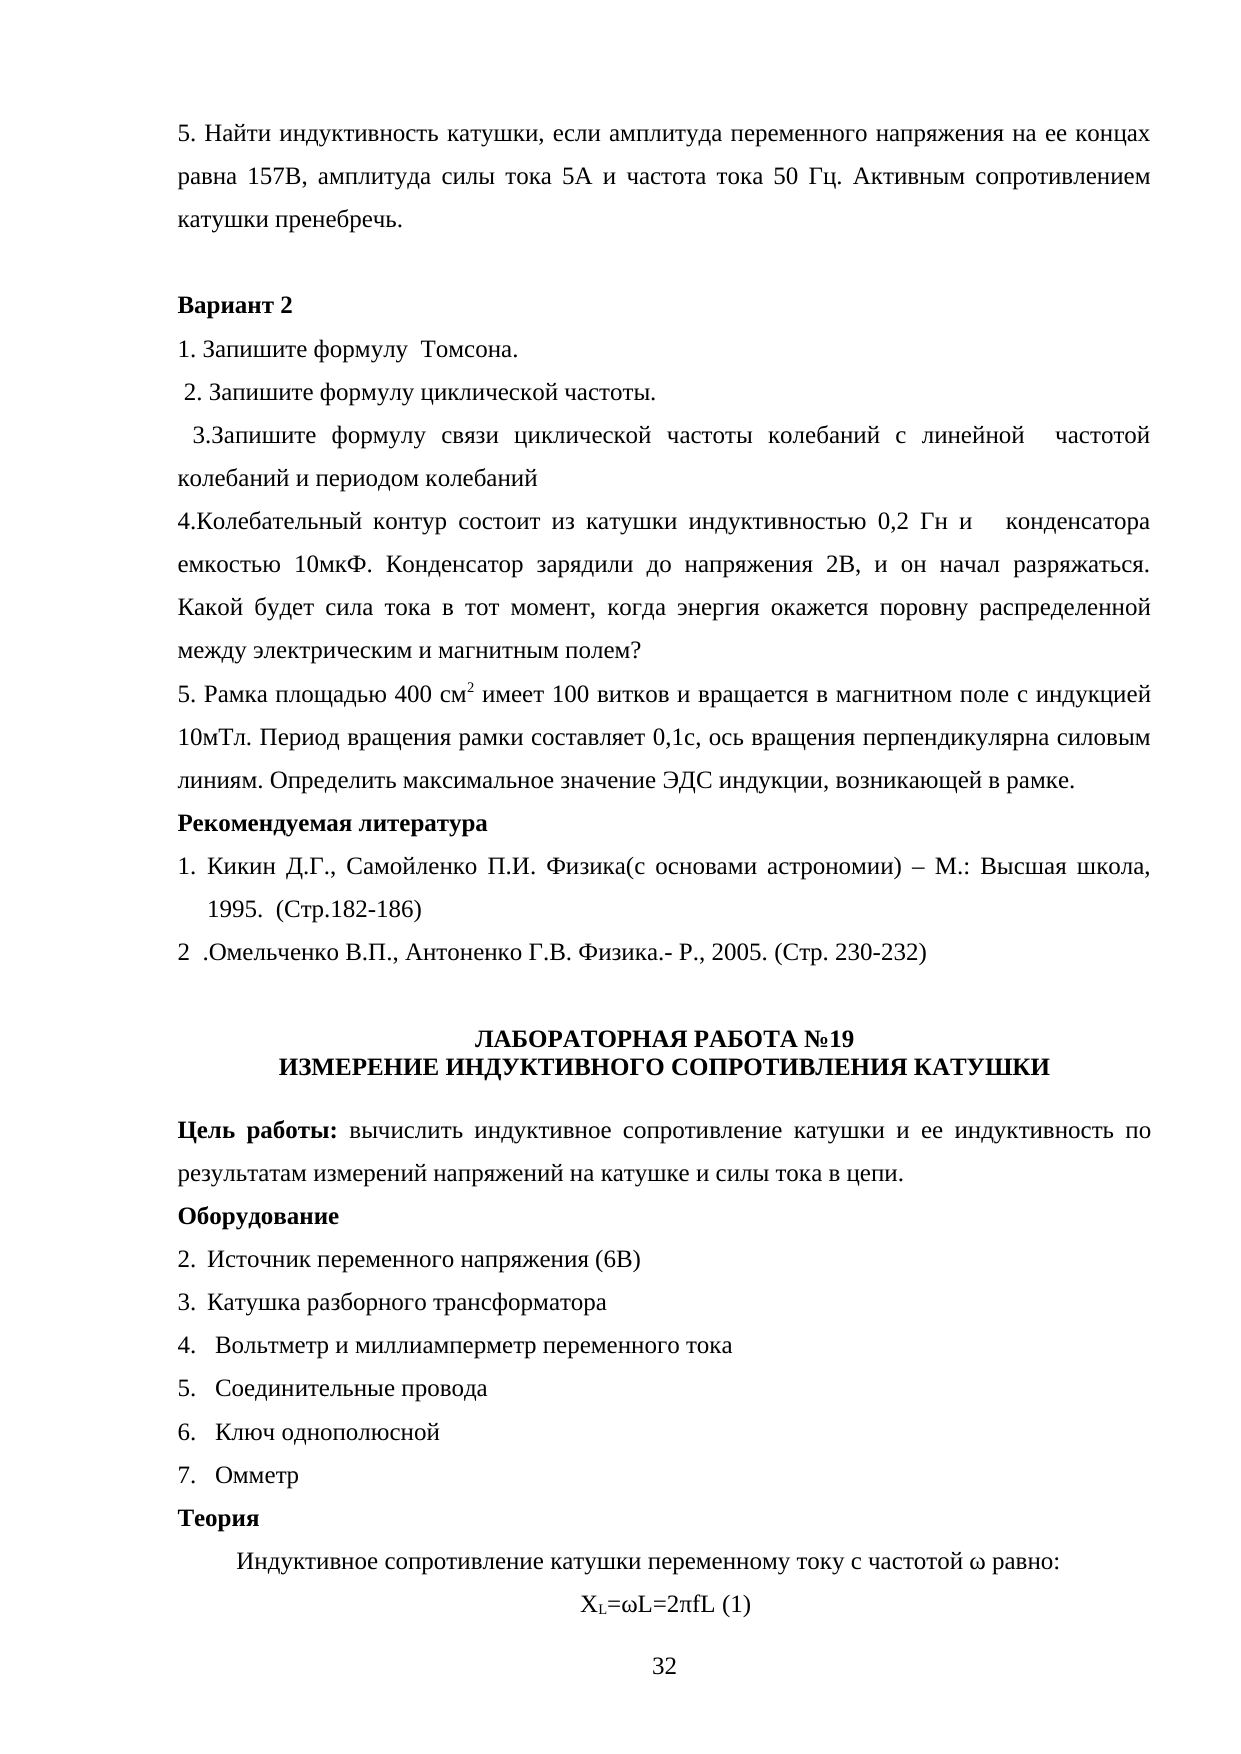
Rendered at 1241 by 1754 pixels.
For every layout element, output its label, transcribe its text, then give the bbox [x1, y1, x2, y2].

text Индуктивное сопротивление катушки переменному току с частотой ω равно: [177, 1546, 1152, 1575]
title ЛАБОРАТОРНАЯ РАБОТА №19 [177, 1024, 1152, 1052]
text Рекомендуемая литература [177, 808, 1152, 837]
list Катушка разборного трансформатора [177, 1287, 1152, 1316]
text 4.Колебательный контур состоит из катушки индуктивностью 0,2 Гн и конденсатора емкостью 10мкФ. Конденсатор зарядили до напряжения 2В, и он начал разряжаться. Какой будет сила тока в тот момент, когда энергия окажется поровну распределенной между электрическим и магнитным полем? [177, 506, 1152, 664]
list Соединительные провода [177, 1373, 1152, 1402]
list Кикин Д.Г., Самойленко П.И. Физика(с основами астрономии) – М.: Высшая школа, 1995. (Стр.182-186) [177, 851, 1152, 923]
title ИЗМЕРЕНИЕ ИНДУКТИВНОГО СОПРОТИВЛЕНИЯ КАТУШКИ [177, 1052, 1152, 1081]
text Вариант 2 [177, 291, 1152, 319]
text 1. Запишите формулу Томсона. [177, 334, 1152, 362]
text 3.Запишите формулу связи циклической частоты колебаний с линейной частотой колебаний и периодом колебаний [177, 420, 1152, 492]
list Омметр [177, 1460, 1152, 1488]
list Вольтметр и миллиамперметр переменного тока [177, 1330, 1152, 1359]
text Теория [177, 1503, 1152, 1532]
text 2 .Омельченко В.П., Антоненко Г.В. Физика.- Р., 2005. (Стр. 230-232) [177, 937, 1152, 966]
list Источник переменного напряжения (6В) [177, 1244, 1152, 1273]
text 5. Рамка площадью 400 см2 имеет 100 витков и вращается в магнитном поле с индукцией 10мТл. Период вращения рамки составляет 0,1с, ось вращения перпендикулярна силовым линиям. Определить максимальное значение ЭДС индукции, возникающей в рамке. [177, 679, 1152, 794]
text Оборудование [177, 1201, 1152, 1230]
text 2. Запишите формулу циклической частоты. [177, 377, 1152, 406]
text 5. Найти индуктивность катушки, если амплитуда переменного напряжения на ее концах равна 157В, амплитуда силы тока 5А и частота тока 50 Гц. Активным сопротивлением катушки пренебречь. [177, 118, 1152, 233]
text Цель работы: вычислить индуктивное сопротивление катушки и ее индуктивность по результатам измерений напряжений на катушке и силы тока в цепи. [177, 1115, 1152, 1187]
list Ключ однополюсной [177, 1417, 1152, 1445]
text ХL=ωL=2πfL (1) [177, 1589, 1152, 1618]
